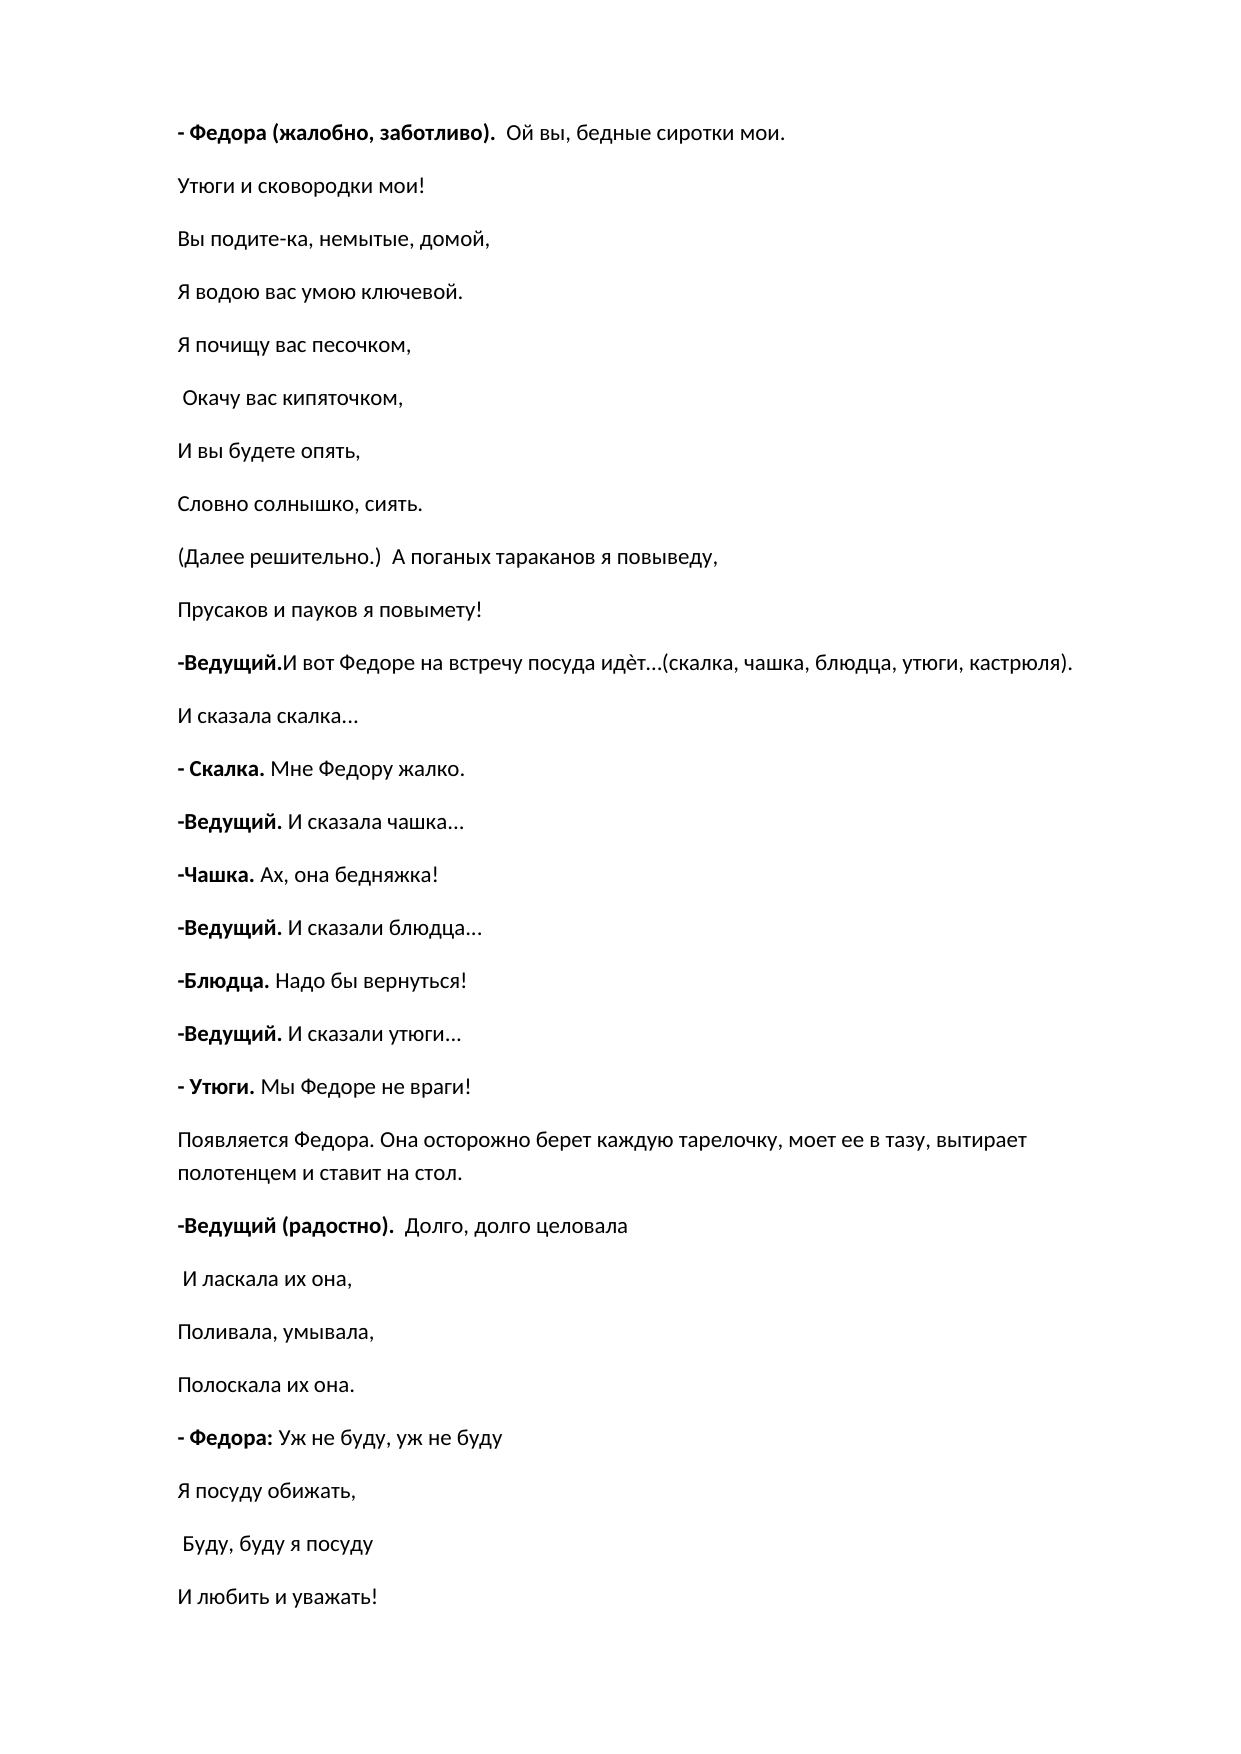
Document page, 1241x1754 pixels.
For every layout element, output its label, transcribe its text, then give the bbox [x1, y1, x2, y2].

text Я водою вас умою ключевой. [177, 277, 1152, 305]
text И сказала скалка... [177, 701, 1152, 729]
text - Федора (жалобно, заботливо). Ой вы, бедные сиротки мои. [177, 118, 1152, 146]
text - Федора: Уж не буду, уж не буду [177, 1423, 1152, 1451]
text Поливала, умывала, [177, 1317, 1152, 1345]
text - Скалка. Мне Федору жалко. [177, 754, 1152, 782]
text -Ведущий. И сказала чашка... [177, 807, 1152, 835]
text Я почищу вас песочком, [177, 330, 1152, 358]
text (Далее решительно.) А поганых тараканов я повыведу, [177, 542, 1152, 570]
text -Ведущий. И сказали утюги... [177, 1019, 1152, 1047]
text Прусаков и пауков я повымету! [177, 595, 1152, 623]
text -Блюдца. Надо бы вернуться! [177, 966, 1152, 994]
text -Ведущий.И вот Федоре на встречу посуда идѐт…(скалка, чашка, блюдца, утюги, кастрюля). [177, 648, 1152, 676]
text И вы будете опять, [177, 436, 1152, 464]
text Буду, буду я посуду [177, 1529, 1152, 1557]
text Вы подите-ка, немытые, домой, [177, 224, 1152, 252]
text Полоскала их она. [177, 1370, 1152, 1398]
text -Ведущий. И сказали блюдца... [177, 913, 1152, 941]
text Утюги и сковородки мои! [177, 171, 1152, 199]
text -Чашка. Ах, она бедняжка! [177, 860, 1152, 888]
text -Ведущий (радостно). Долго, долго целовала [177, 1211, 1152, 1239]
text Окачу вас кипяточком, [177, 383, 1152, 411]
text - Утюги. Мы Федоре не враги! [177, 1072, 1152, 1101]
text Словно солнышко, сиять. [177, 489, 1152, 517]
text И любить и уважать! [177, 1582, 1152, 1610]
text И ласкала их она, [177, 1264, 1152, 1292]
text Появляется Федора. Она осторожно берет каждую тарелочку, моет ее в тазу, вытирает полотенцем и ставит на стол. [177, 1126, 1152, 1186]
text Я посуду обижать, [177, 1476, 1152, 1504]
